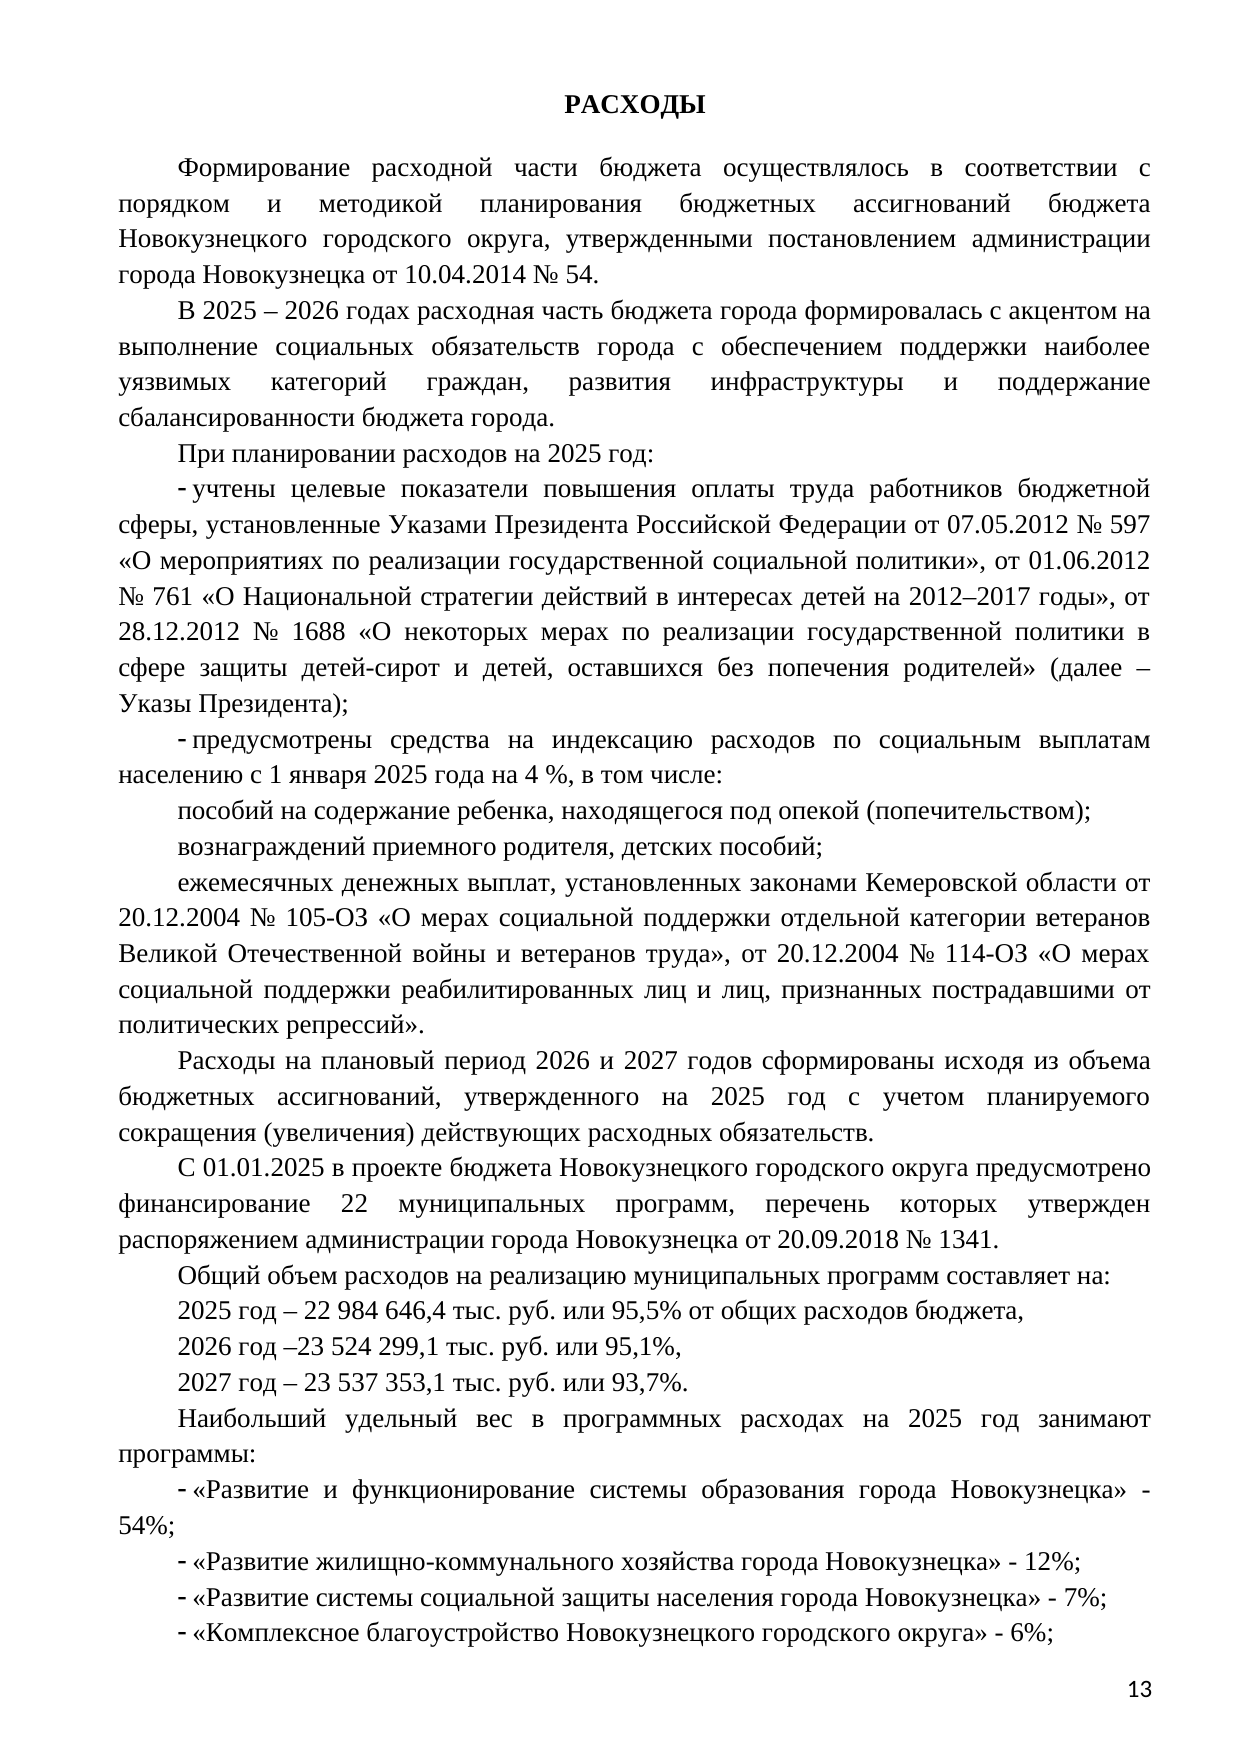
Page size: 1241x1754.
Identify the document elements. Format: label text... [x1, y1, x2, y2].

text 2027 год – 23 537 353,1 тыс. руб. или 93,7%. [118, 1366, 1152, 1397]
list «Развитие жилищно-коммунального хозяйства города Новокузнецка» - 12%; [118, 1545, 1152, 1576]
text Общий объем расходов на реализацию муниципальных программ составляет на: [118, 1259, 1152, 1290]
list «Развитие системы социальной защиты населения города Новокузнецка» - 7%; [118, 1581, 1152, 1612]
list предусмотрены средства на индексацию расходов по социальным выплатам населению с 1 января 2025 года на 4 %, в том числе: [118, 723, 1152, 790]
list «Комплексное благоустройство Новокузнецкого городского округа» - 6%; [118, 1617, 1152, 1648]
list учтены целевые показатели повышения оплаты труда работников бюджетной сферы, установленные Указами Президента Российской Федерации от 07.05.2012 № 597 «О мероприятиях по реализации государственной социальной политики», от 01.06.2012 № 761 «О Национальной стратегии действий в интересах детей на 2012–2017 годы», от 28.12.2012 № 1688 «О некоторых мерах по реализации государственной политики в сфере защиты детей-сирот и детей, оставшихся без попечения родителей» (далее – Указы Президента); [118, 472, 1152, 718]
text вознаграждений приемного родителя, детских пособий; [118, 830, 1152, 861]
text С 01.01.2025 в проекте бюджета Новокузнецкого городского округа предусмотрено финансирование 22 муниципальных программ, перечень которых утвержден распоряжением администрации города Новокузнецка от 20.09.2018 № 1341. [118, 1152, 1152, 1254]
text Расходы [118, 89, 1152, 120]
text В 2025 – 2026 годах расходная часть бюджета города формировалась с акцентом на выполнение социальных обязательств города с обеспечением поддержки наиболее уязвимых категорий граждан, развития инфраструктуры и поддержание сбалансированности бюджета города. [118, 294, 1152, 432]
text ежемесячных денежных выплат, установленных законами Кемеровской области от 20.12.2004 № 105-ОЗ «О мерах социальной поддержки отдельной категории ветеранов Великой Отечественной войны и ветеранов труда», от 20.12.2004 № 114-ОЗ «О мерах социальной поддержки реабилитированных лиц и лиц, признанных пострадавшими от политических репрессий». [118, 866, 1152, 1040]
text 2026 год –23 524 299,1 тыс. руб. или 95,1%, [118, 1330, 1152, 1361]
text Наибольший удельный вес в программных расходах на 2025 год занимают программы: [118, 1402, 1152, 1468]
list «Развитие и функционирование системы образования города Новокузнецка» - 54%; [118, 1473, 1152, 1540]
text Расходы на плановый период 2026 и 2027 годов сформированы исходя из объема бюджетных ассигнований, утвержденного на 2025 год с учетом планируемого сокращения (увеличения) действующих расходных обязательств. [118, 1044, 1152, 1147]
text пособий на содержание ребенка, находящегося под опекой (попечительством); [118, 794, 1152, 825]
text Формирование расходной части бюджета осуществлялось в соответствии с порядком и методикой планирования бюджетных ассигнований бюджета Новокузнецкого городского округа, утвержденными постановлением администрации города Новокузнецка от 10.04.2014 № 54. [118, 151, 1152, 289]
text При планировании расходов на 2025 год: [118, 437, 1152, 468]
text 2025 год – 22 984 646,4 тыс. руб. или 95,5% от общих расходов бюджета, [118, 1294, 1152, 1326]
